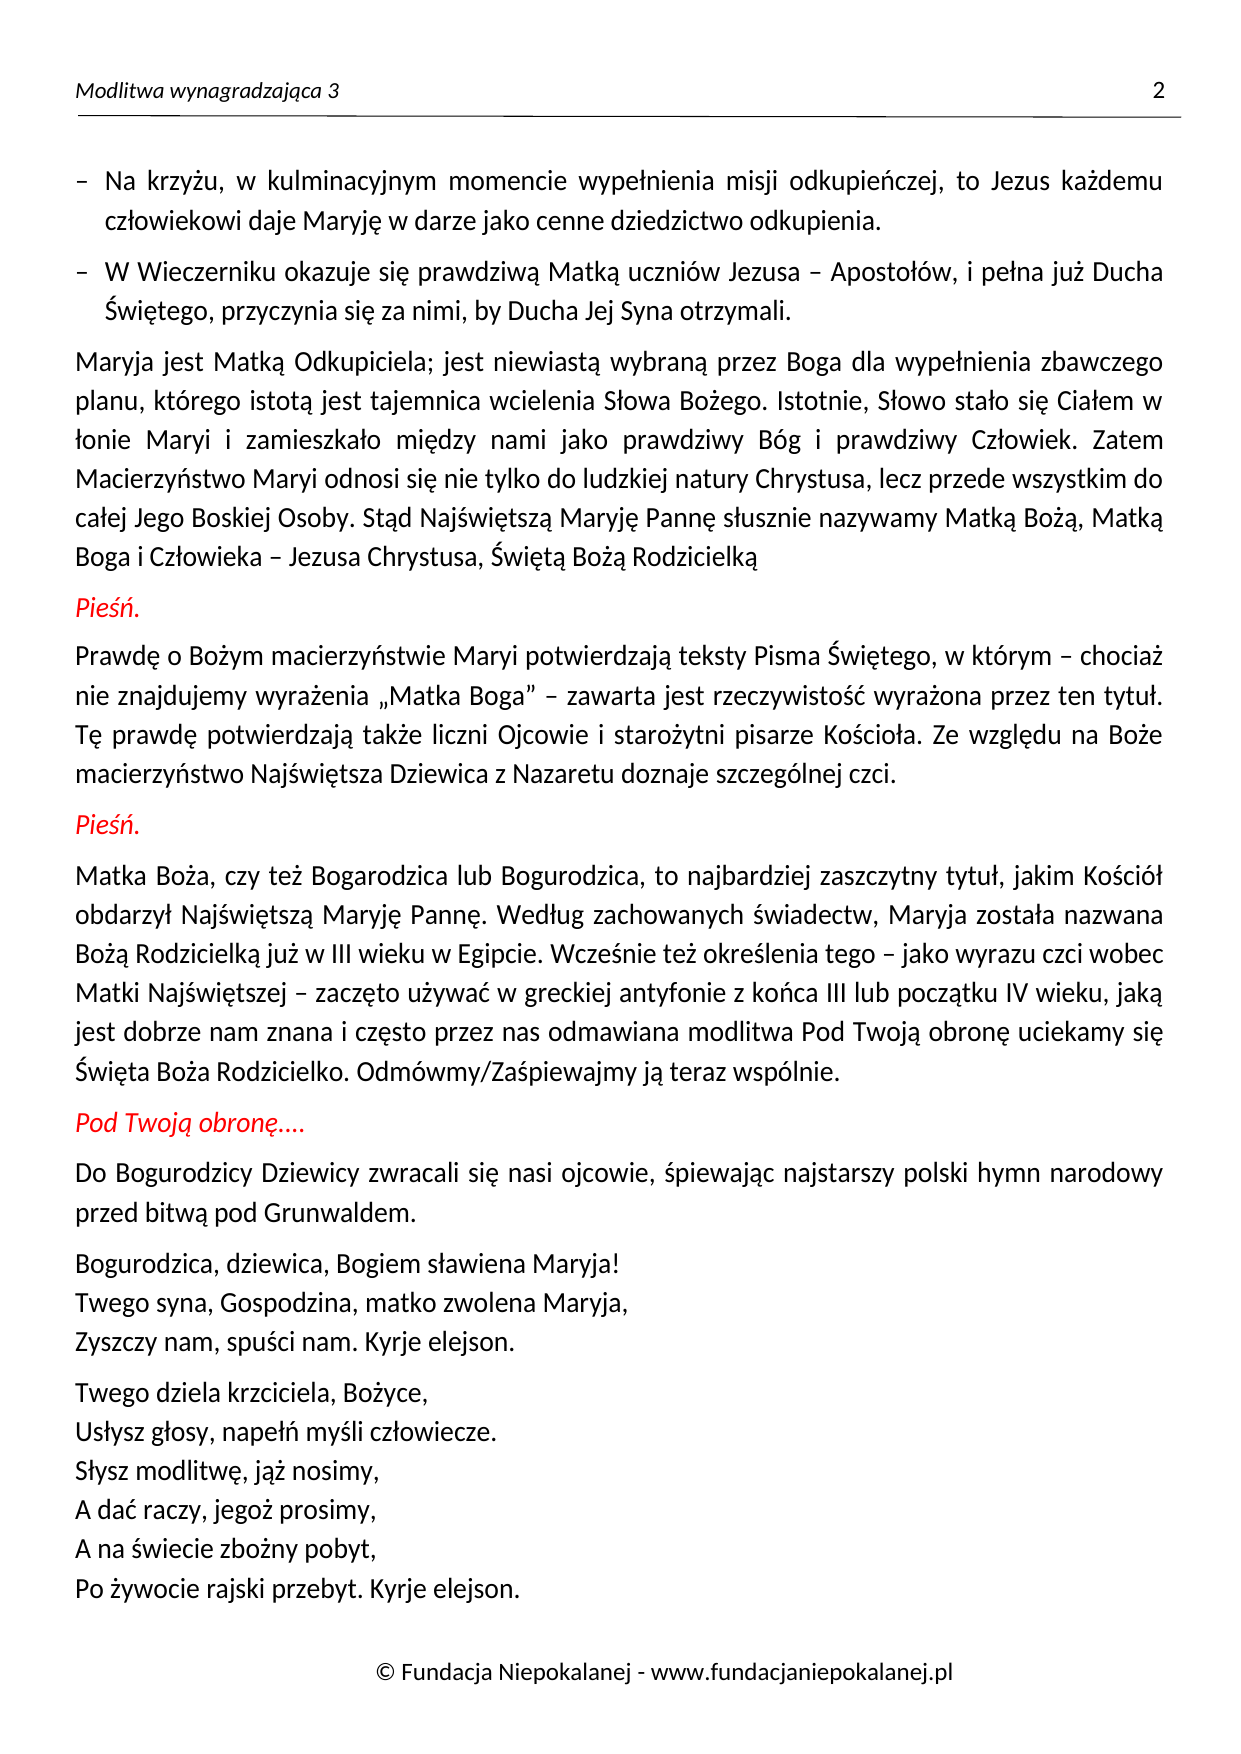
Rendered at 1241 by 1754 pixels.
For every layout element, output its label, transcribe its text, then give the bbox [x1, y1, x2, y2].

text A na świecie zbożny pobyt, [75, 1531, 1165, 1566]
text Pieśń. [75, 589, 1165, 625]
text Po żywocie rajski przebyt. Kyrje elejson. [75, 1570, 1165, 1605]
text Twego syna, Gospodzina, matko zwolena Maryja, [75, 1284, 1165, 1319]
text Bogurodzica, dziewica, Bogiem sławiena Maryja! [75, 1245, 1165, 1280]
text A dać raczy, jegoż prosimy, [75, 1491, 1165, 1527]
text Do Bogurodzicy Dziewicy zwracali się nasi ojcowie, śpiewając najstarszy polski hymn narodowy przed bitwą pod Grunwaldem. [75, 1154, 1165, 1229]
text Pod Twoją obronę.... [75, 1104, 1165, 1139]
text Maryja jest Matką Odkupiciela; jest niewiastą wybraną przez Boga dla wypełnienia zbawczego planu, którego istotą jest tajemnica wcielenia Słowa Bożego. Istotnie, Słowo stało się Ciałem w łonie Maryi i zamieszkało między nami jako prawdziwy Bóg i prawdziwy Człowiek. Zatem Macierzyństwo Maryi odnosi się nie tylko do ludzkiej natury Chrystusa, lecz przede wszystkim do całej Jego Boskiej Osoby. Stąd Najświętszą Maryję Pannę słusznie nazywamy Matką Bożą, Matką Boga i Człowieka – Jezusa Chrystusa, Świętą Bożą Rodzicielką [75, 343, 1165, 574]
text – Na krzyżu, w kulminacyjnym momencie wypełnienia misji odkupieńczej, to Jezus każdemu człowiekowi daje Maryję w darze jako cenne dziedzictwo odkupienia. [75, 162, 1165, 237]
text Zyszczy nam, spuści nam. Kyrje elejson. [75, 1323, 1165, 1359]
text Twego dziela krzciciela, Bożyce, [75, 1374, 1165, 1409]
text Słysz modlitwę, jąż nosimy, [75, 1452, 1165, 1488]
text Usłysz głosy, napełń myśli człowiecze. [75, 1413, 1165, 1449]
text – W Wieczerniku okazuje się prawdziwą Matką uczniów Jezusa – Apostołów, i pełna już Ducha Świętego, przyczynia się za nimi, by Ducha Jej Syna otrzymali. [75, 253, 1165, 327]
text Prawdę o Bożym macierzyństwie Maryi potwierdzają teksty Pisma Świętego, w którym – chociaż nie znajdujemy wyrażenia „Matka Boga” – zawarta jest rzeczywistość wyrażona przez ten tytuł. Tę prawdę potwierdzają także liczni Ojcowie i starożytni pisarze Kościoła. Ze względu na Boże macierzyństwo Najświętsza Dziewica z Nazaretu doznaje szczególnej czci. [75, 637, 1165, 791]
text Pieśń. [75, 806, 1165, 842]
text Matka Boża, czy też Bogarodzica lub Bogurodzica, to najbardziej zaszczytny tytuł, jakim Kościół obdarzył Najświętszą Maryję Pannę. Według zachowanych świadectw, Maryja została nazwana Bożą Rodzicielką już w III wieku w Egipcie. Wcześnie też określenia tego – jako wyrazu czci wobec Matki Najświętszej – zaczęto używać w greckiej antyfonie z końca III lub początku IV wieku, jaką jest dobrze nam znana i często przez nas odmawiana modlitwa Pod Twoją obronę uciekamy się Święta Boża Rodzicielko. Odmówmy/Zaśpiewajmy ją teraz wspólnie. [75, 857, 1165, 1088]
